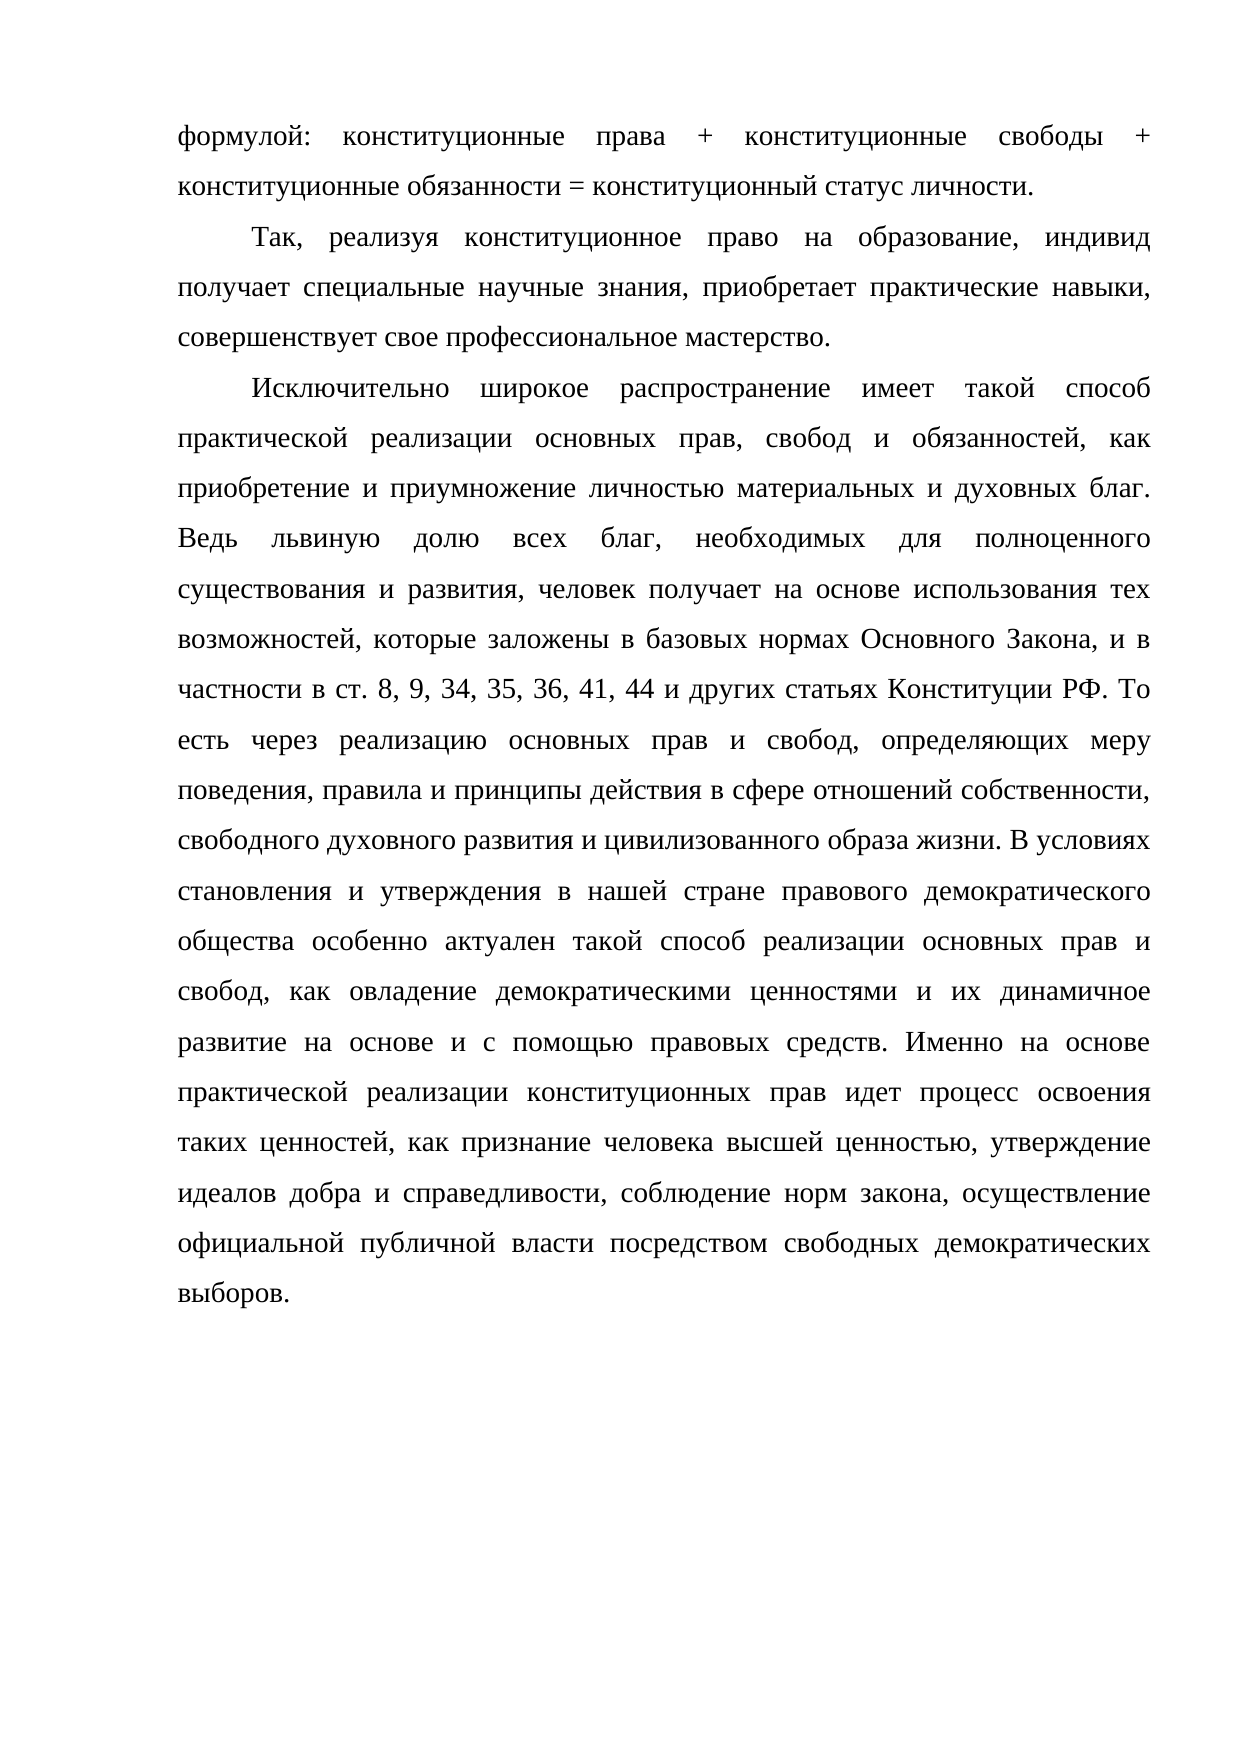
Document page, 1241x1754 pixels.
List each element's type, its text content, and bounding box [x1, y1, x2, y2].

text Исключительно широкое распространение имеет такой способ практической реализации основных прав, свобод и обязанностей, как приобретение и приумножение личностью материальных и духовных благ. Ведь львиную долю всех благ, необходимых для полноценного существования и развития, человек получает на основе использования тех возможностей, которые заложены в базовых нормах Основного Закона, и в частности в ст. 8, 9, 34, 35, 36, 41, 44 и других статьях Конституции РФ. То есть через реализацию основных прав и свобод, определяющих меру поведения, правила и принципы действия в сфере отношений собственности, свободного духовного развития и цивилизованного образа жизни. В условиях становления и утверждения в нашей стране правового демократического общества особенно актуален такой способ реализации основных прав и свобод, как овладение демократическими ценностями и их динамичное развитие на основе и с помощью правовых средств. Именно на основе практической реализации конституционных прав идет процесс освоения таких ценностей, как признание человека высшей ценностью, утверждение идеалов добра и справедливости, соблюдение норм закона, осуществление официальной публичной власти посредством свободных демократических выборов. [177, 370, 1152, 1309]
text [177, 118, 1152, 202]
text Так, реализуя конституционное право на образование, индивид получает специальные научные знания, приобретает практические навыки, совершенствует свое профессиональное мастерство. [177, 219, 1152, 353]
